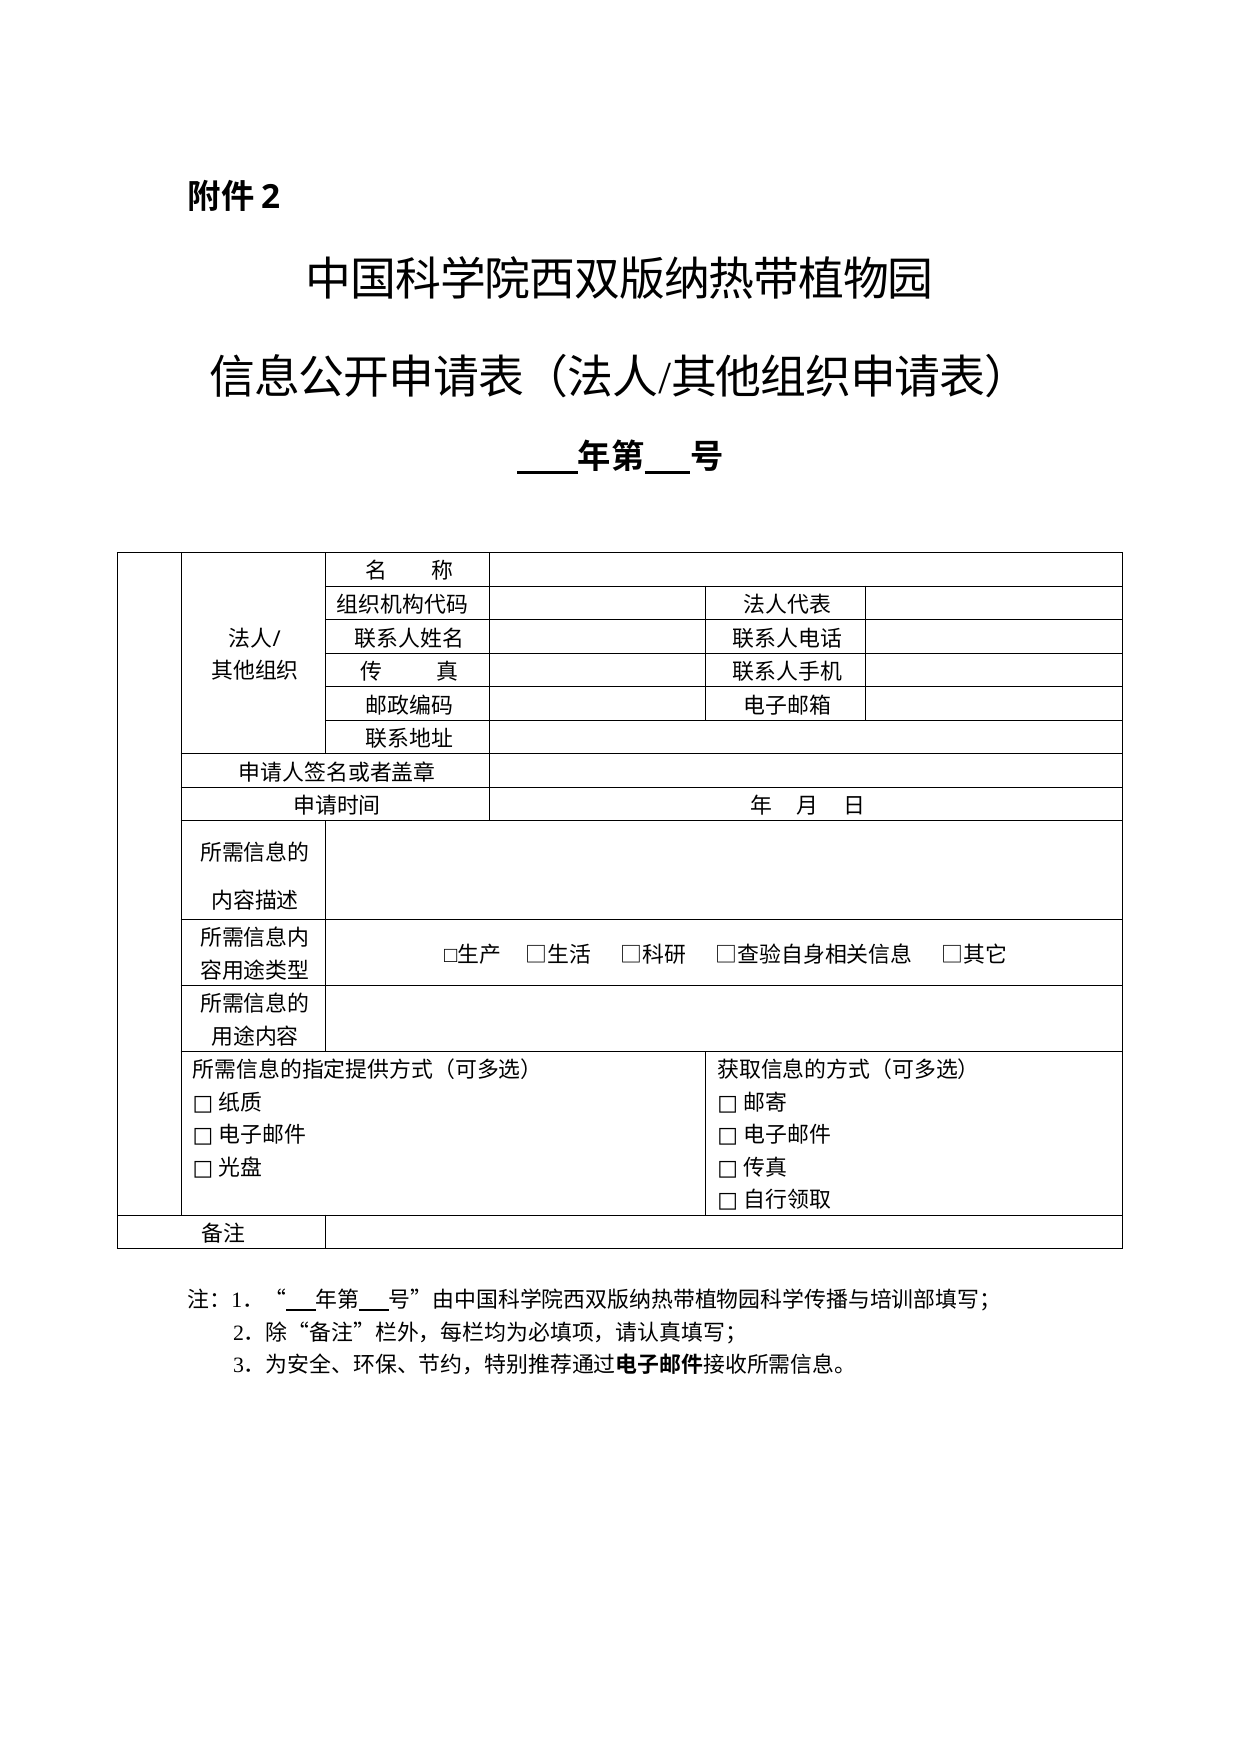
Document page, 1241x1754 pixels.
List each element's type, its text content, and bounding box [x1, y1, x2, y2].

table_cell 邮政编码 [326, 687, 489, 720]
table_cell [490, 687, 705, 720]
table_cell [866, 587, 1122, 619]
text 注：1．“ 年第 号”由中国科学院西双版纳热带植物园科学传播与培训部填写； [187, 1282, 1053, 1314]
table_cell [490, 620, 705, 653]
table_cell 联系地址 [326, 721, 489, 753]
table_cell 组织机构代码 [326, 587, 489, 619]
table_cell 获取信息的方式（可多选） □ 邮寄 □ 电子邮件 □ 传真 □ 自行领取 [706, 1052, 1122, 1214]
table_cell [326, 986, 1122, 1051]
text 信息公开申请表（法人/其他组织申请表） [187, 324, 1053, 422]
table_cell 所需信息内容用途类型 [182, 920, 325, 985]
table_cell 年 月 日 [490, 788, 1122, 820]
table_cell 申请人签名或者盖章 [182, 754, 489, 787]
table_cell 联系人姓名 [326, 620, 489, 653]
text 中国科学院西双版纳热带植物园 [187, 227, 1053, 324]
table_cell 申请时间 [182, 788, 489, 820]
text 年第 号 [187, 422, 1053, 487]
table_cell 法人代表 [706, 587, 865, 619]
table_cell 联系人电话 [706, 620, 865, 653]
text 附件2 [187, 162, 1053, 227]
text 3．为安全、环保、节约，特别推荐通过电子邮件接收所需信息。 [187, 1347, 1053, 1379]
table_cell □生产 □生活 □科研 □查验自身相关信息 □其它 [326, 920, 1122, 985]
table_cell 所需信息的用途内容 [182, 986, 325, 1051]
table_cell [326, 821, 1122, 919]
table_cell 传 真 [326, 654, 489, 686]
text 2．除“备注”栏外，每栏均为必填项，请认真填写； [187, 1314, 1053, 1347]
table_cell 电子邮箱 [706, 687, 865, 720]
table_cell 联系人手机 [706, 654, 865, 686]
table_header [490, 553, 1122, 586]
table_header 法人/ 其他组织 [182, 553, 325, 753]
table_cell [490, 754, 1122, 787]
table_cell [866, 620, 1122, 653]
table_header 名 称 [326, 553, 489, 586]
table_cell [490, 721, 1122, 753]
table_cell [490, 587, 705, 619]
table_cell 所需信息的指定提供方式（可多选） □ 纸质 □ 电子邮件 □ 光盘 [182, 1052, 705, 1214]
table_cell 所需信息的 内容描述 [182, 821, 325, 919]
table_header [118, 553, 181, 1214]
table_cell [490, 654, 705, 686]
table_cell 备注 [118, 1216, 325, 1248]
table_cell [326, 1216, 1122, 1248]
table_cell [866, 687, 1122, 720]
table_cell [866, 654, 1122, 686]
